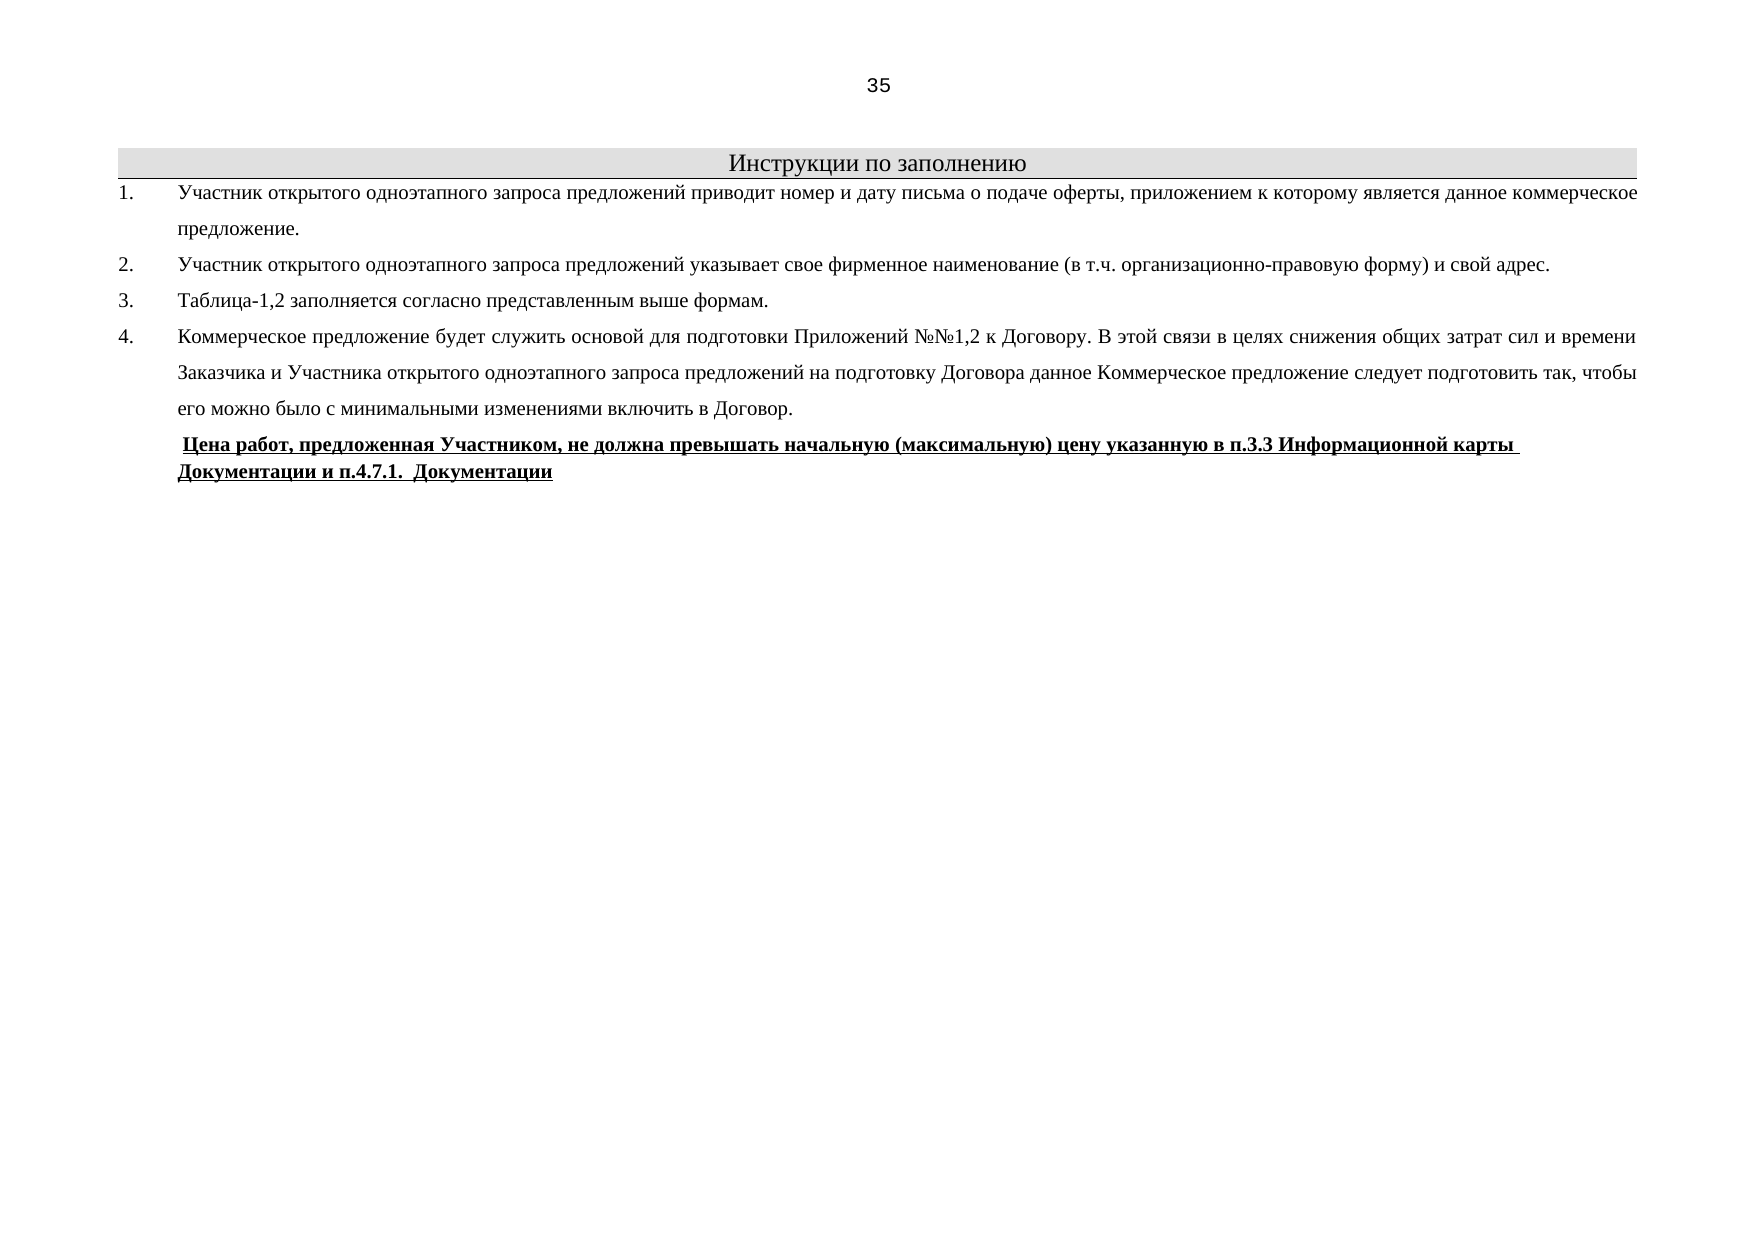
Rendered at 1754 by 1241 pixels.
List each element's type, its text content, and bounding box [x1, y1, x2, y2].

text Инструкции по заполнению [118, 148, 1637, 178]
list Участник открытого одноэтапного запроса предложений указывает свое фирменное наименование (в т.ч. организационно-правовую форму) и свой адрес. [118, 252, 1639, 276]
list Таблица-1,2 заполняется согласно представленным выше формам. [118, 288, 1639, 312]
list Коммерческое предложение будет служить основой для подготовки Приложений №№1,2 к Договору. В этой связи в целях снижения общих затрат сил и времени Заказчика и Участника открытого одноэтапного запроса предложений на подготовку Договора данное Коммерческое предложение следует подготовить так, чтобы его можно было с минимальными изменениями включить в Договор. [118, 324, 1639, 420]
list Участник открытого одноэтапного запроса предложений приводит номер и дату письма о подаче оферты, приложением к которому является данное коммерческое предложение. [118, 179, 1639, 240]
text Цена работ, предложенная Участником, не должна превышать начальную (максимальную) цену указанную в п.3.3 Информационной карты Документации и п.4.7.1. Документации [177, 432, 1639, 483]
